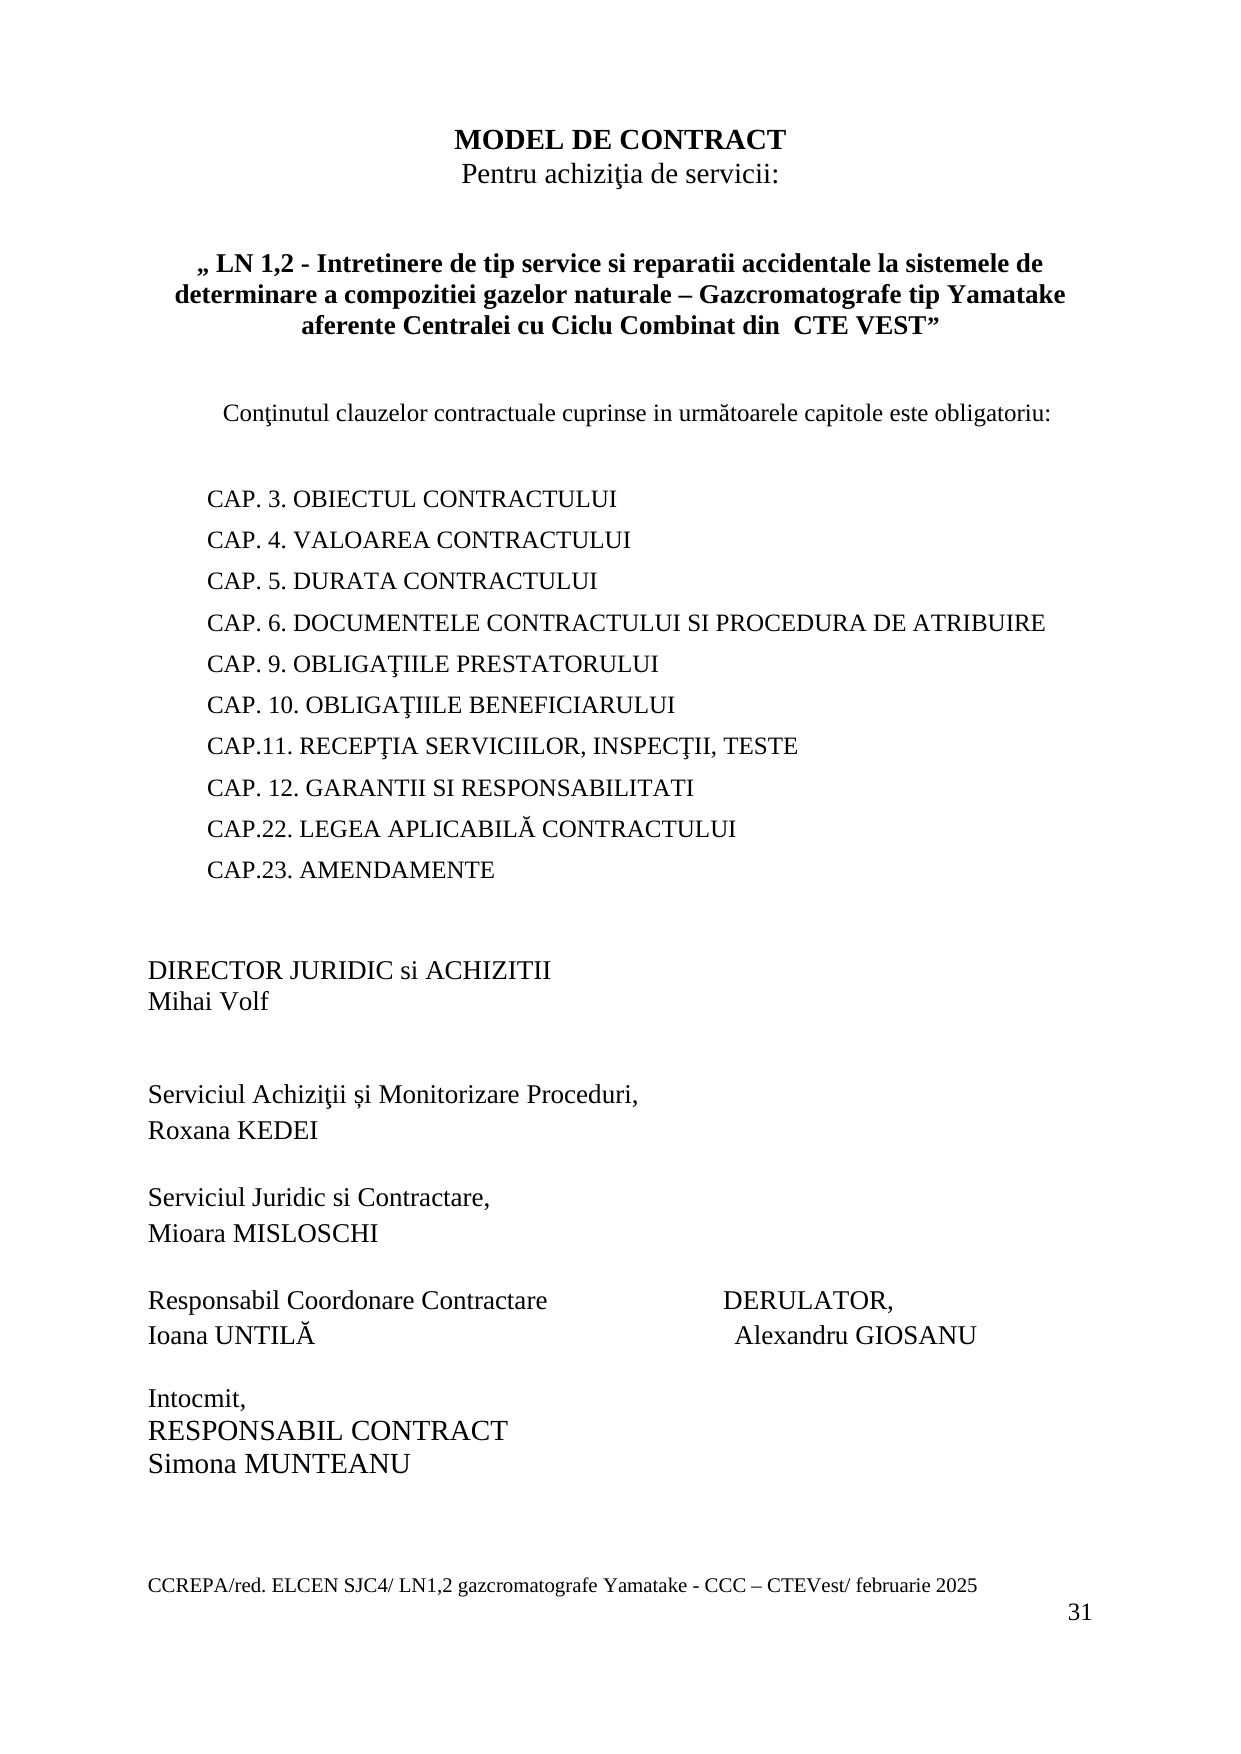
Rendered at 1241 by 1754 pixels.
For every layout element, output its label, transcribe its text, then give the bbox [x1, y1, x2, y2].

text DIRECTOR JURIDIC si ACHIZITII [148, 954, 1092, 985]
text CAP.11. RECEPŢIA SERVICIILOR, INSPECŢII, TESTE [207, 731, 1092, 760]
text Mioara MISLOSCHI [148, 1217, 1092, 1248]
text CAP.22. LEGEA APLICABILĂ CONTRACTULUI [207, 814, 1092, 843]
text CAP. 3. OBIECTUL CONTRACTULUI [207, 484, 1092, 513]
text Responsabil Coordonare Contractare DERULATOR, [148, 1284, 1092, 1315]
text CAP. 6. DOCUMENTELE CONTRACTULUI SI PROCEDURA DE ATRIBUIRE [207, 608, 1092, 636]
text CAP. 4. VALOAREA CONTRACTULUI [207, 525, 1092, 554]
text RESPONSABIL CONTRACT [148, 1413, 1092, 1446]
text Pentru achiziţia de servicii: [148, 156, 1092, 189]
subtitle MODEL DE CONTRACT [148, 122, 1092, 156]
text Simona MUNTEANU [148, 1446, 1092, 1480]
text Intocmit, [148, 1382, 1092, 1413]
text CAP. 10. OBLIGAŢIILE BENEFICIARULUI [207, 690, 1092, 719]
text Roxana KEDEI [148, 1114, 1092, 1145]
text CAP. 12. GARANTII SI RESPONSABILITATI [207, 773, 1092, 801]
text Ioana UNTILĂ Alexandru GIOSANU [148, 1319, 1092, 1351]
text CAP.23. AMENDAMENTE [207, 855, 1092, 884]
text Mihai Volf [148, 985, 1092, 1016]
text Serviciul Juridic si Contractare, [148, 1181, 1092, 1212]
text CAP. 5. DURATA CONTRACTULUI [207, 566, 1092, 595]
text „ LN 1,2 - Intretinere de tip service si reparatii accidentale la sistemele de determinare a compozitiei gazelor naturale – Gazcromatografe tip Yamatake aferente Centralei cu Ciclu Combinat din CTE VEST” [148, 247, 1092, 340]
text Conţinutul clauzelor contractuale cuprinse in următoarele capitole este obligatoriu: [148, 398, 1092, 426]
text Serviciul Achiziţii și Monitorizare Proceduri, [148, 1078, 1092, 1110]
text CAP. 9. OBLIGAŢIILE PRESTATORULUI [207, 649, 1092, 678]
